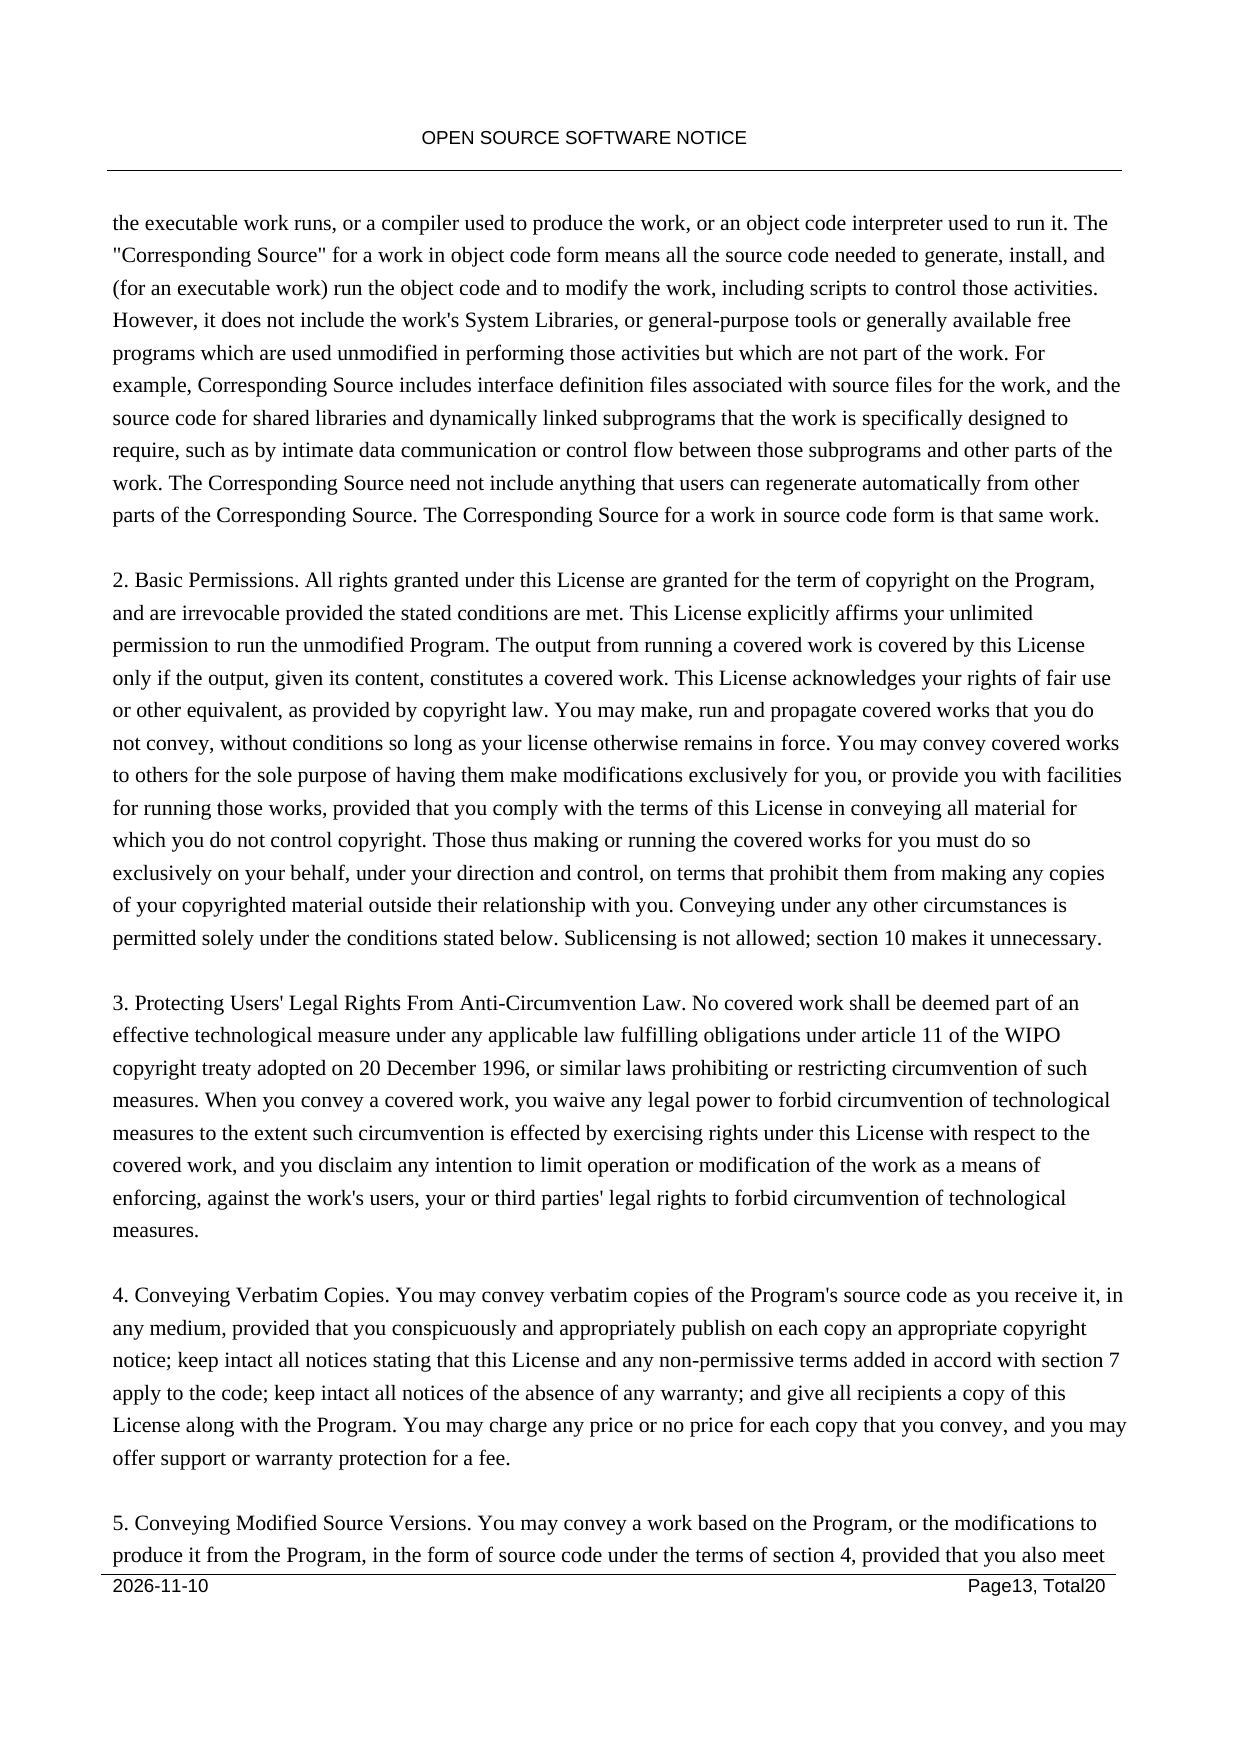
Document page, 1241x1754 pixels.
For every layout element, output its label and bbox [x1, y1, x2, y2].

text [112, 206, 1128, 1571]
